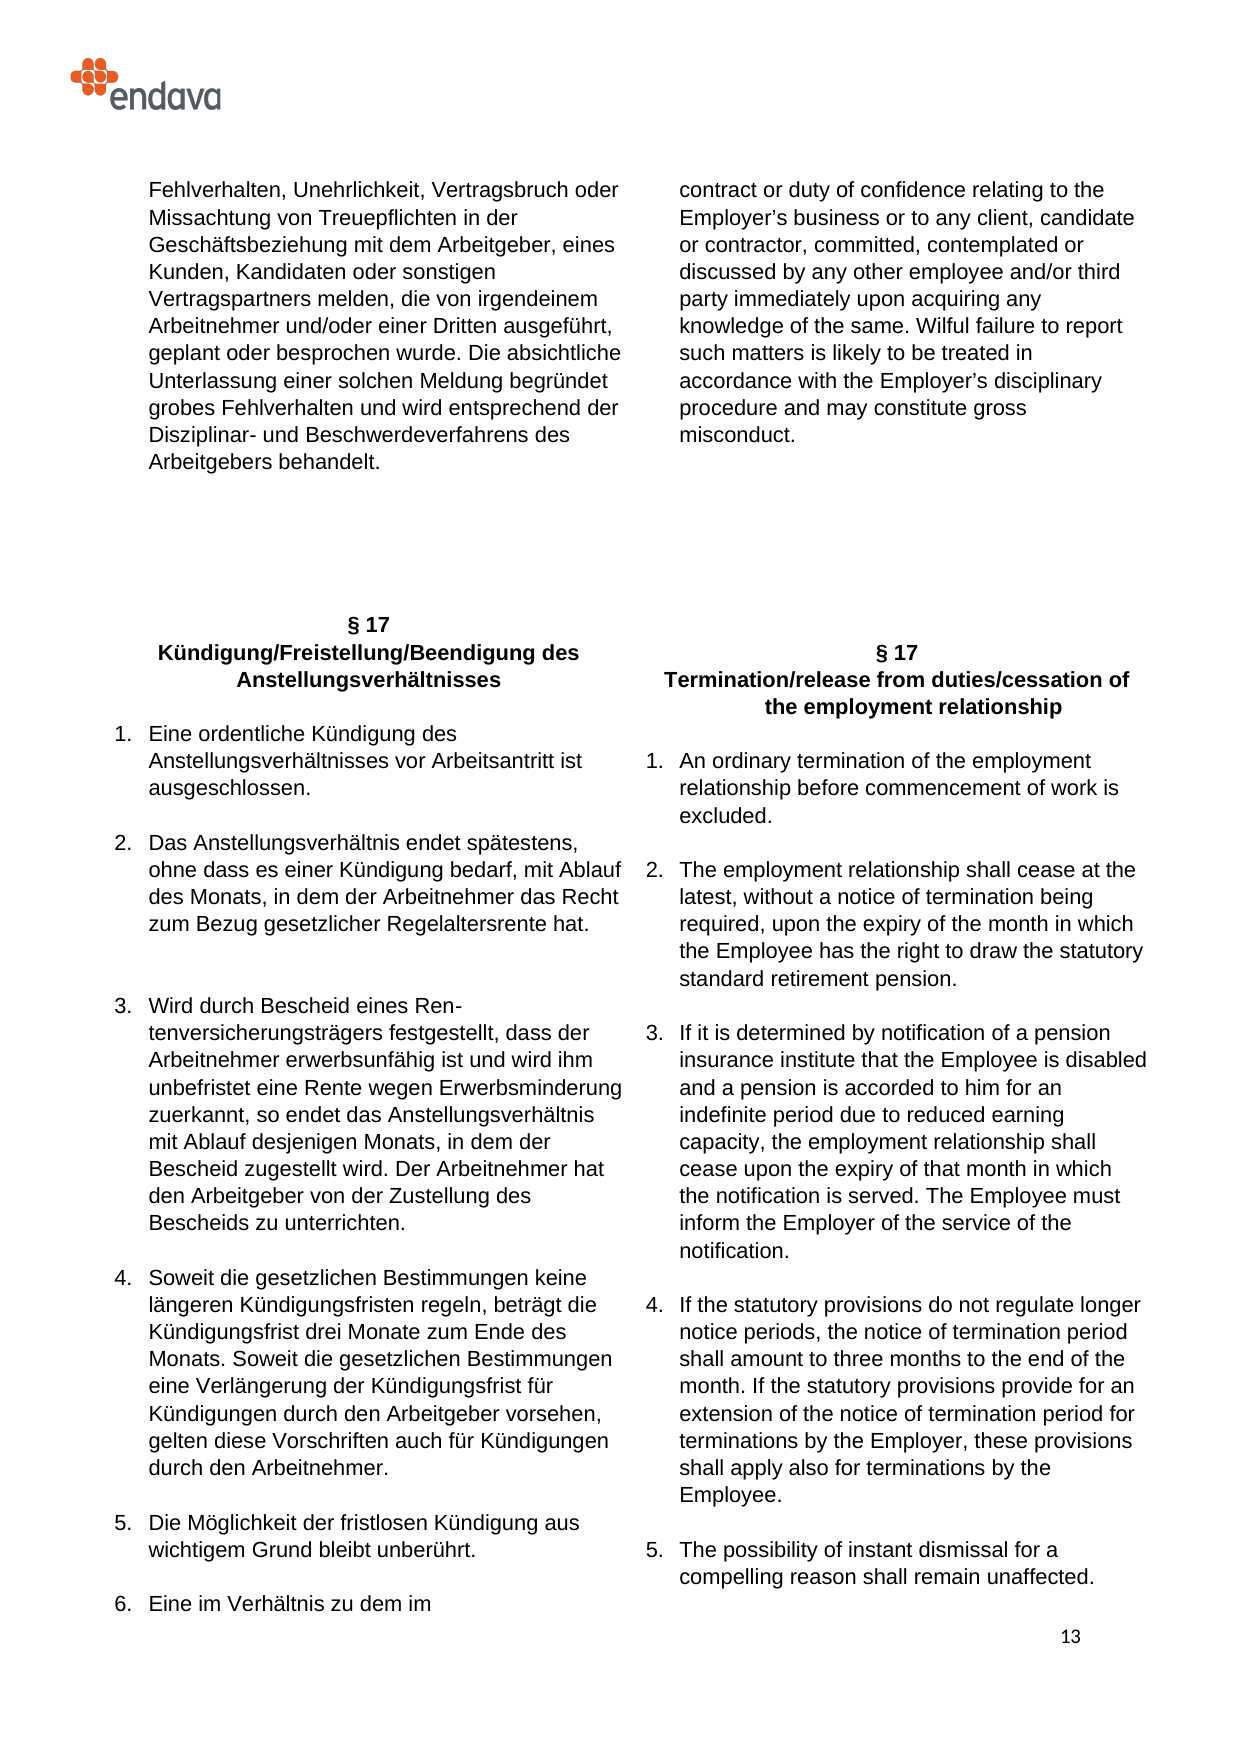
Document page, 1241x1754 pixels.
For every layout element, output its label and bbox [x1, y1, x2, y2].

table_header [103, 177, 634, 1618]
picture [70, 58, 221, 110]
table_header [634, 177, 1159, 1618]
